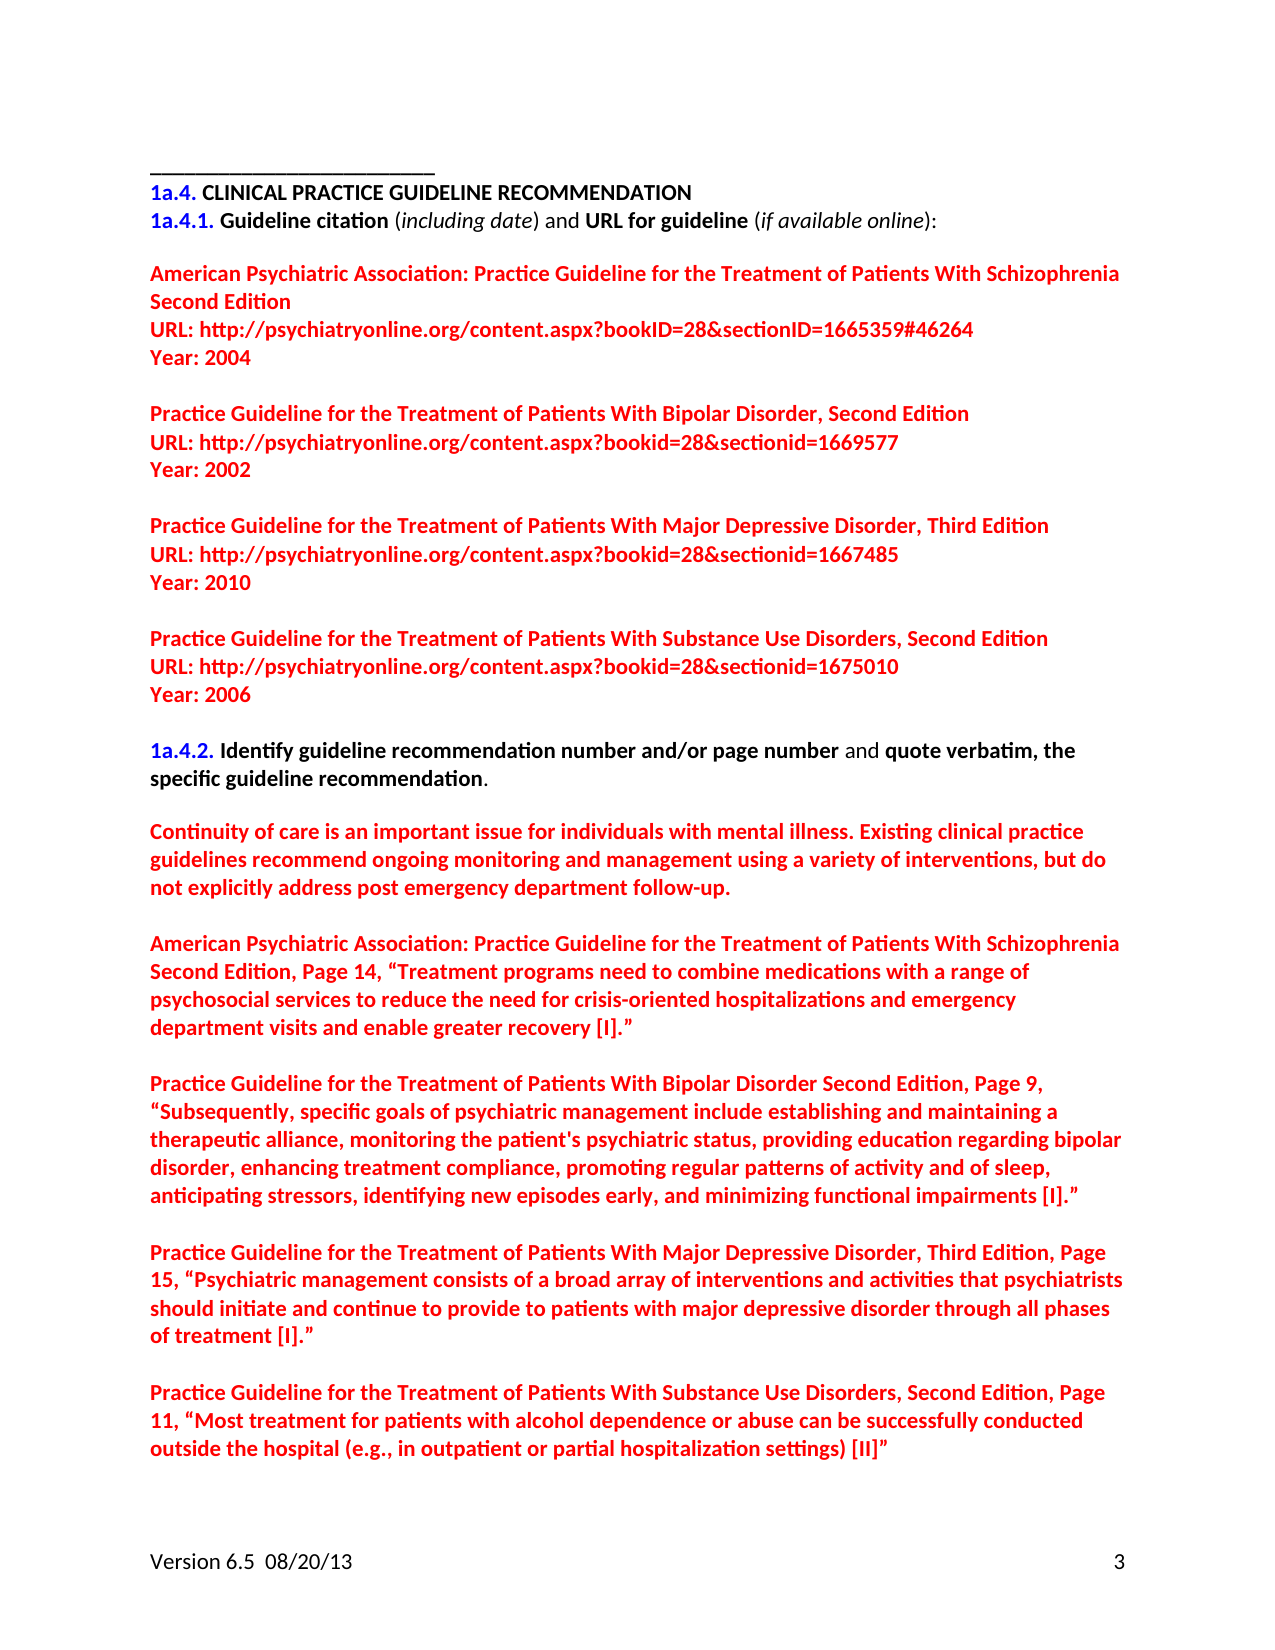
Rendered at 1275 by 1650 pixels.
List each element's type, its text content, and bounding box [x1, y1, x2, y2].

text Practice Guideline for the Treatment of Patients With Bipolar Disorder, Second Edition [150, 399, 1125, 428]
text URL: http://psychiatryonline.org/content.aspx?bookid=28&sectionid=1667485 [150, 540, 1125, 568]
text URL: http://psychiatryonline.org/content.aspx?bookid=28&sectionid=1675010 [150, 652, 1125, 680]
text _________________________ [150, 150, 1125, 178]
text Practice Guideline for the Treatment of Patients With Substance Use Disorders, Second Edition [150, 624, 1125, 652]
text American Psychiatric Association: Practice Guideline for the Treatment of Patients With Schizophrenia Second Edition, Page 14, “Treatment programs need to combine medications with a range of psychosocial services to reduce the need for crisis-oriented hospitalizations and emergency department visits and enable greater recovery [I].” [150, 929, 1125, 1041]
text American Psychiatric Association: Practice Guideline for the Treatment of Patients With Schizophrenia Second Edition [150, 259, 1125, 316]
text Year: 2006 [150, 680, 1125, 708]
text Year: 2002 [150, 456, 1125, 484]
text URL: http://psychiatryonline.org/content.aspx?bookid=28&sectionid=1669577 [150, 428, 1125, 456]
text 1a.4.2. Identify guideline recommendation number and/or page number and quote verbatim, the specific guideline recommendation. [150, 736, 1125, 792]
text Practice Guideline for the Treatment of Patients With Substance Use Disorders, Second Edition, Page 11, “Most treatment for patients with alcohol dependence or abuse can be successfully conducted outside the hospital (e.g., in outpatient or partial hospitalization settings) [II]” [150, 1378, 1125, 1462]
text Year: 2010 [150, 568, 1125, 596]
text Year: 2004 [150, 343, 1125, 372]
text 1a.4.1. Guideline citation (including date) and URL for guideline (if available online): [150, 206, 1125, 234]
text 1a.4. CLINICAL PRACTICE GUIDELINE RECOMMENDATION [150, 178, 1125, 206]
text Practice Guideline for the Treatment of Patients With Bipolar Disorder Second Edition, Page 9, “Subsequently, specific goals of psychiatric management include establishing and maintaining a therapeutic alliance, monitoring the patient's psychiatric status, providing education regarding bipolar disorder, enhancing treatment compliance, promoting regular patterns of activity and of sleep, anticipating stressors, identifying new episodes early, and minimizing functional impairments [I].” [150, 1069, 1125, 1209]
text URL: http://psychiatryonline.org/content.aspx?bookID=28&sectionID=1665359#46264 [150, 316, 1125, 343]
text Practice Guideline for the Treatment of Patients With Major Depressive Disorder, Third Edition, Page 15, “Psychiatric management consists of a broad array of interventions and activities that psychiatrists should initiate and continue to provide to patients with major depressive disorder through all phases of treatment [I].” [150, 1238, 1125, 1350]
text Continuity of care is an important issue for individuals with mental illness. Existing clinical practice guidelines recommend ongoing monitoring and management using a variety of interventions, but do not explicitly address post emergency department follow-up. [150, 817, 1125, 901]
text Practice Guideline for the Treatment of Patients With Major Depressive Disorder, Third Edition [150, 512, 1125, 540]
